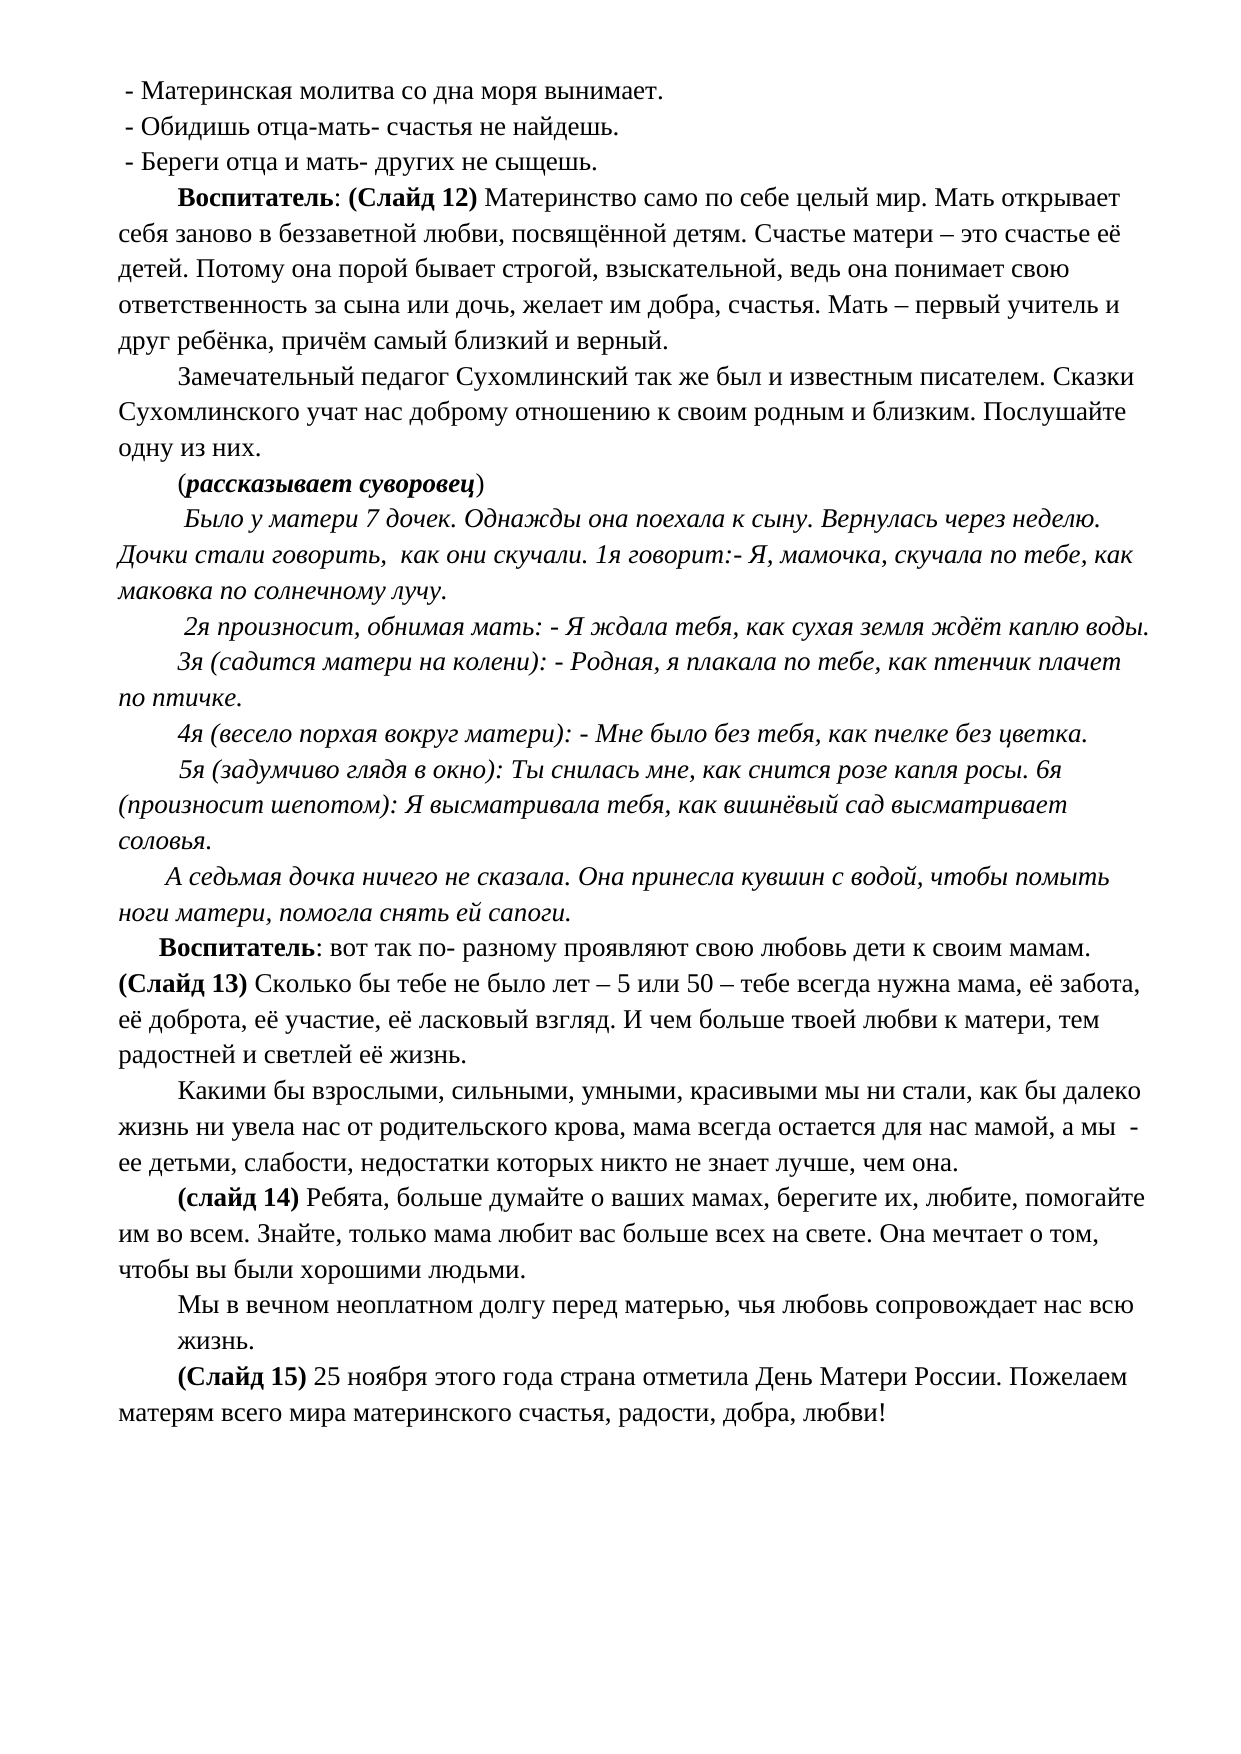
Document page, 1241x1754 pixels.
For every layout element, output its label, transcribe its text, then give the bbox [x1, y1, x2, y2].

text Было у матери 7 дочек. Однажды она поехала к сыну. Вернулась через неделю. Дочки стали говорить, как они скучали. 1я говорит:- Я, мамочка, скучала по тебе, как маковка по солнечному лучу. [118, 503, 1152, 605]
text 2я произносит, обнимая мать: - Я ждала тебя, как сухая земля ждёт каплю воды. [118, 610, 1152, 641]
text (слайд 14) Ребята, больше думайте о ваших мамах, берегите их, любите, помогайте им во всем. Знайте, только мама любит вас больше всех на свете. Она мечтает о том, чтобы вы были хорошими людьми. [118, 1181, 1152, 1284]
text - Обидишь отца-мать- счастья не найдешь. [118, 109, 1152, 141]
text - Береги отца и мать- других не сыщешь. [118, 145, 1152, 176]
text (Слайд 15) 25 ноября этого года страна отметила День Матери России. Пожелаем матерям всего мира материнского счастья, радости, добра, любви! [118, 1360, 1152, 1427]
text Замечательный педагог Сухомлинский так же был и известным писателем. Сказки Сухомлинского учат нас доброму отношению к своим родным и близким. Послушайте одну из них. [118, 360, 1152, 462]
text 3я (садится матери на колени): - Родная, я плакала по тебе, как птенчик плачет по птичке. [118, 646, 1152, 712]
text Какими бы взрослыми, сильными, умными, красивыми мы ни стали, как бы далеко жизнь ни увела нас от родительского крова, мама всегда остается для нас мамой, а мы - ее детьми, слабости, недостатки которых никто не знает лучше, чем она. [118, 1074, 1152, 1177]
text жизнь. [118, 1324, 1152, 1356]
text А седьмая дочка ничего не сказала. Она принесла кувшин с водой, чтобы помыть ноги матери, помогла снять ей сапоги. [118, 860, 1152, 927]
text 5я (задумчиво глядя в окно): Ты снилась мне, как снится розе капля росы. 6я (произносит шепотом): Я высматривала тебя, как вишнёвый сад высматривает соловья. [118, 753, 1152, 855]
text Мы в вечном неоплатном долгу перед матерью, чья любовь сопровождает нас всю [118, 1289, 1152, 1320]
text 4я (весело порхая вокруг матери): - Мне было без тебя, как пчелке без цветка. [118, 717, 1152, 748]
text (рассказывает суворовец) [118, 467, 1152, 498]
text - Материнская молитва со дна моря вынимает. [118, 74, 1152, 105]
text Воспитатель: (Слайд 12) Материнство само по себе целый мир. Мать открывает себя заново в беззаветной любви, посвящённой детям. Счастье матери – это счастье её детей. Потому она порой бывает строгой, взыскательной, ведь она понимает свою ответственность за сына или дочь, желает им добра, счастья. Мать – первый учитель и друг ребёнка, причём самый близкий и верный. [118, 181, 1152, 355]
text Воспитатель: вот так по- разному проявляют свою любовь дети к своим мамам. (Слайд 13) Сколько бы тебе не было лет – 5 или 50 – тебе всегда нужна мама, её забота, её доброта, её участие, её ласковый взгляд. И чем больше твоей любви к матери, тем радостней и светлей её жизнь. [118, 931, 1152, 1070]
